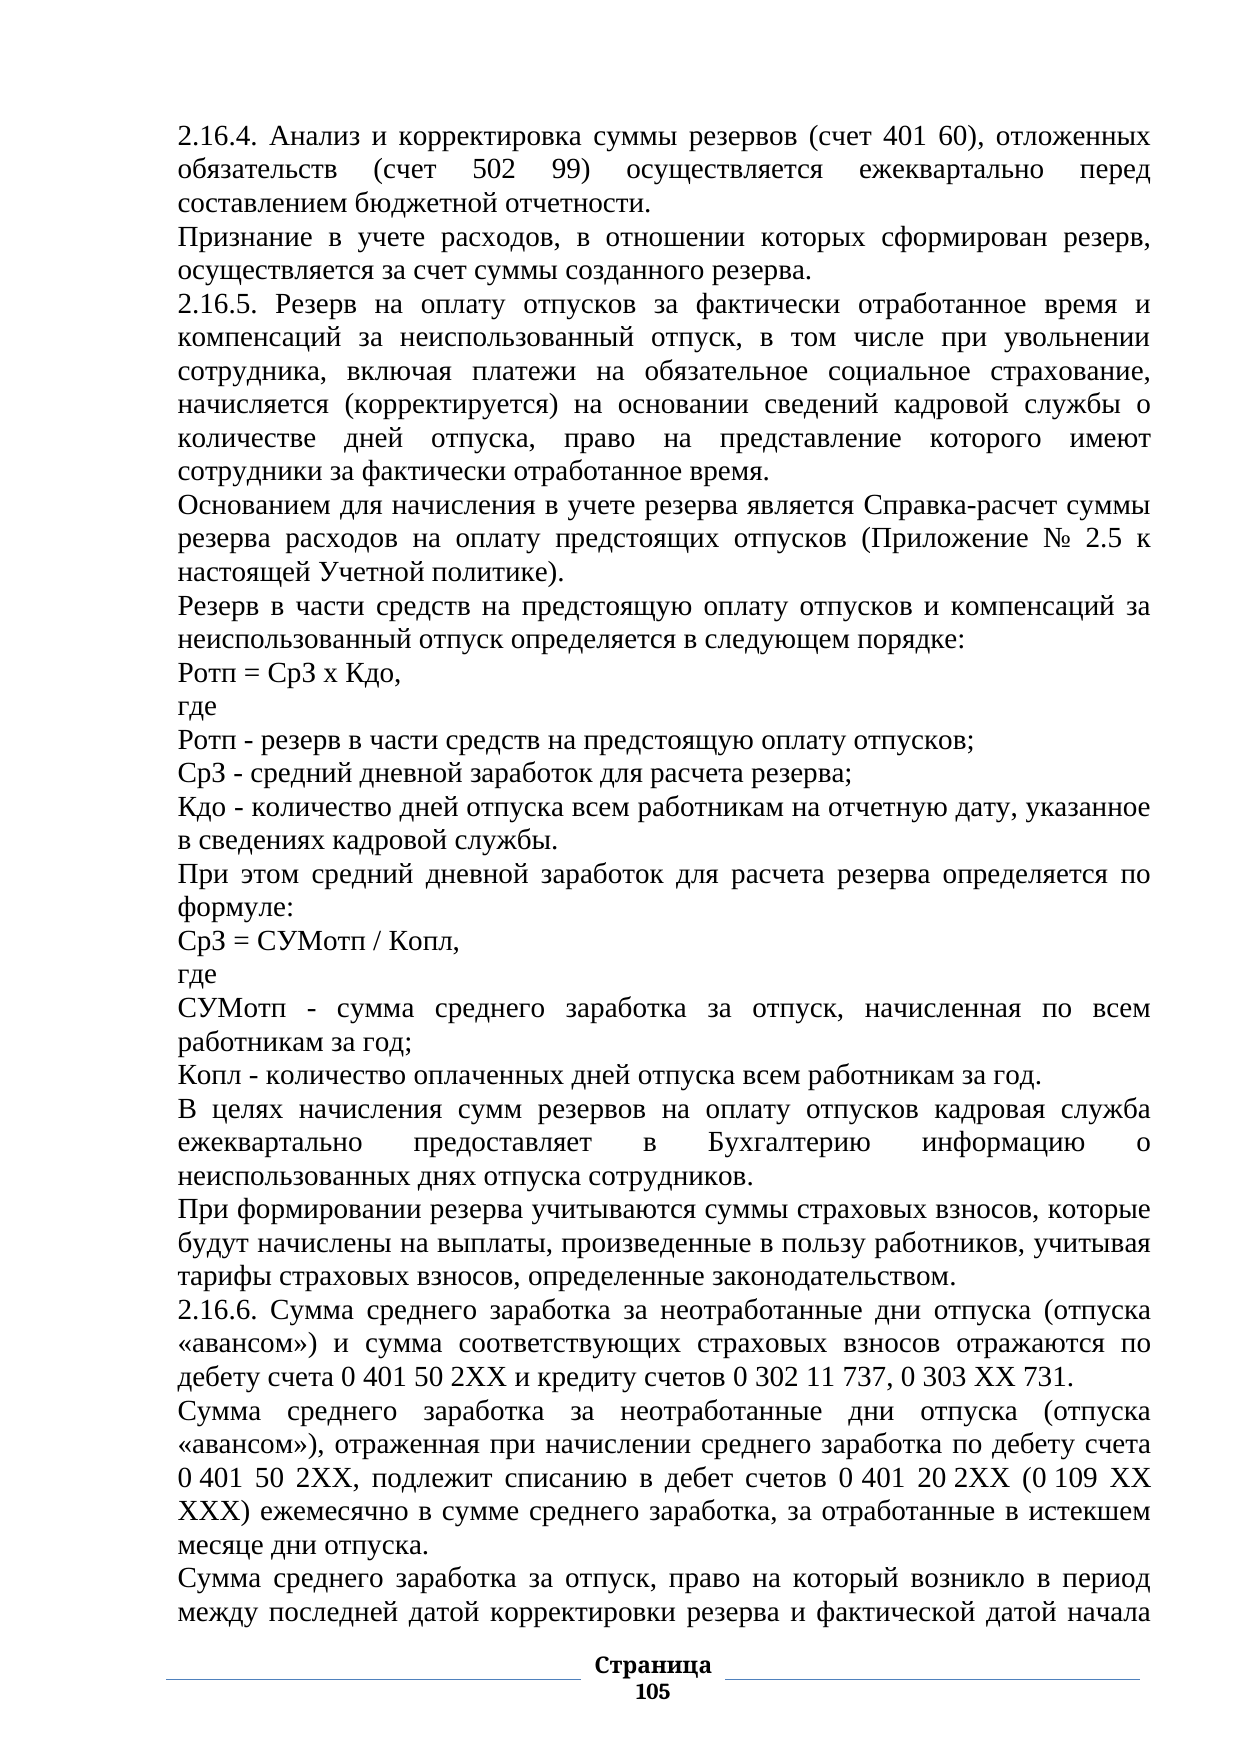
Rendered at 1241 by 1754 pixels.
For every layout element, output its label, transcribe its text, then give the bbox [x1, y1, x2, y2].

text При этом средний дневной заработок для расчета резерва определяется по формуле: [177, 856, 1152, 923]
text где [177, 688, 1152, 722]
text СрЗ = СУМотп / Копл, [177, 923, 1152, 957]
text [177, 1560, 1152, 1627]
text 2.16.5. Резерв на оплату отпусков за фактически отработанное время и компенсаций за неиспользованный отпуск, в том числе при увольнении сотрудника, включая платежи на обязательное социальное страхование, начисляется (корректируется) на основании сведений кадровой службы о количестве дней отпуска, право на представление которого имеют сотрудники за фактически отработанное время. [177, 286, 1152, 487]
text Резерв в части средств на предстоящую оплату отпусков и компенсаций за неиспользованный отпуск определяется в следующем порядке: [177, 588, 1152, 655]
text Сумма среднего заработка за неотработанные дни отпуска (отпуска «авансом»), отраженная при начислении среднего заработка по дебету счета 0 401 50 2ХХ, подлежит списанию в дебет счетов 0 401 20 2ХХ (0 109 ХХ ХХХ) ежемесячно в сумме среднего заработка, за отработанные в истекшем месяце дни отпуска. [177, 1393, 1152, 1560]
text В целях начисления сумм резервов на оплату отпусков кадровая служба ежеквартально предоставляет в Бухгалтерию информацию о неиспользованных днях отпуска сотрудников. [177, 1091, 1152, 1191]
text 2.16.4. Анализ и корректировка суммы резервов (счет 401 60), отложенных обязательств (счет 502 99) осуществляется ежеквартально перед составлением бюджетной отчетности. [177, 118, 1152, 219]
text где [177, 957, 1152, 990]
text Основанием для начисления в учете резерва является Справка-расчет суммы резерва расходов на оплату предстоящих отпусков (Приложение № 2.5 к настоящей Учетной политике). [177, 487, 1152, 588]
text СрЗ - средний дневной заработок для расчета резерва; [177, 755, 1152, 789]
text 2.16.6. Сумма среднего заработка за неотработанные дни отпуска (отпуска «авансом») и сумма соответствующих страховых взносов отражаются по дебету счета 0 401 50 2ХХ и кредиту счетов 0 302 11 737, 0 303 ХХ 731. [177, 1292, 1152, 1393]
text СУМотп - сумма среднего заработка за отпуск, начисленная по всем работникам за год; [177, 990, 1152, 1057]
text Признание в учете расходов, в отношении которых сформирован резерв, осуществляется за счет суммы созданного резерва. [177, 219, 1152, 286]
text При формировании резерва учитываются суммы страховых взносов, которые будут начислены на выплаты, произведенные в пользу работников, учитывая тарифы страховых взносов, определенные законодательством. [177, 1191, 1152, 1292]
text Ротп = СрЗ х Кдо, [177, 655, 1152, 688]
text Ротп - резерв в части средств на предстоящую оплату отпусков; [177, 722, 1152, 755]
text Копл - количество оплаченных дней отпуска всем работникам за год. [177, 1057, 1152, 1091]
text Кдо - количество дней отпуска всем работникам на отчетную дату, указанное в сведениях кадровой службы. [177, 789, 1152, 856]
